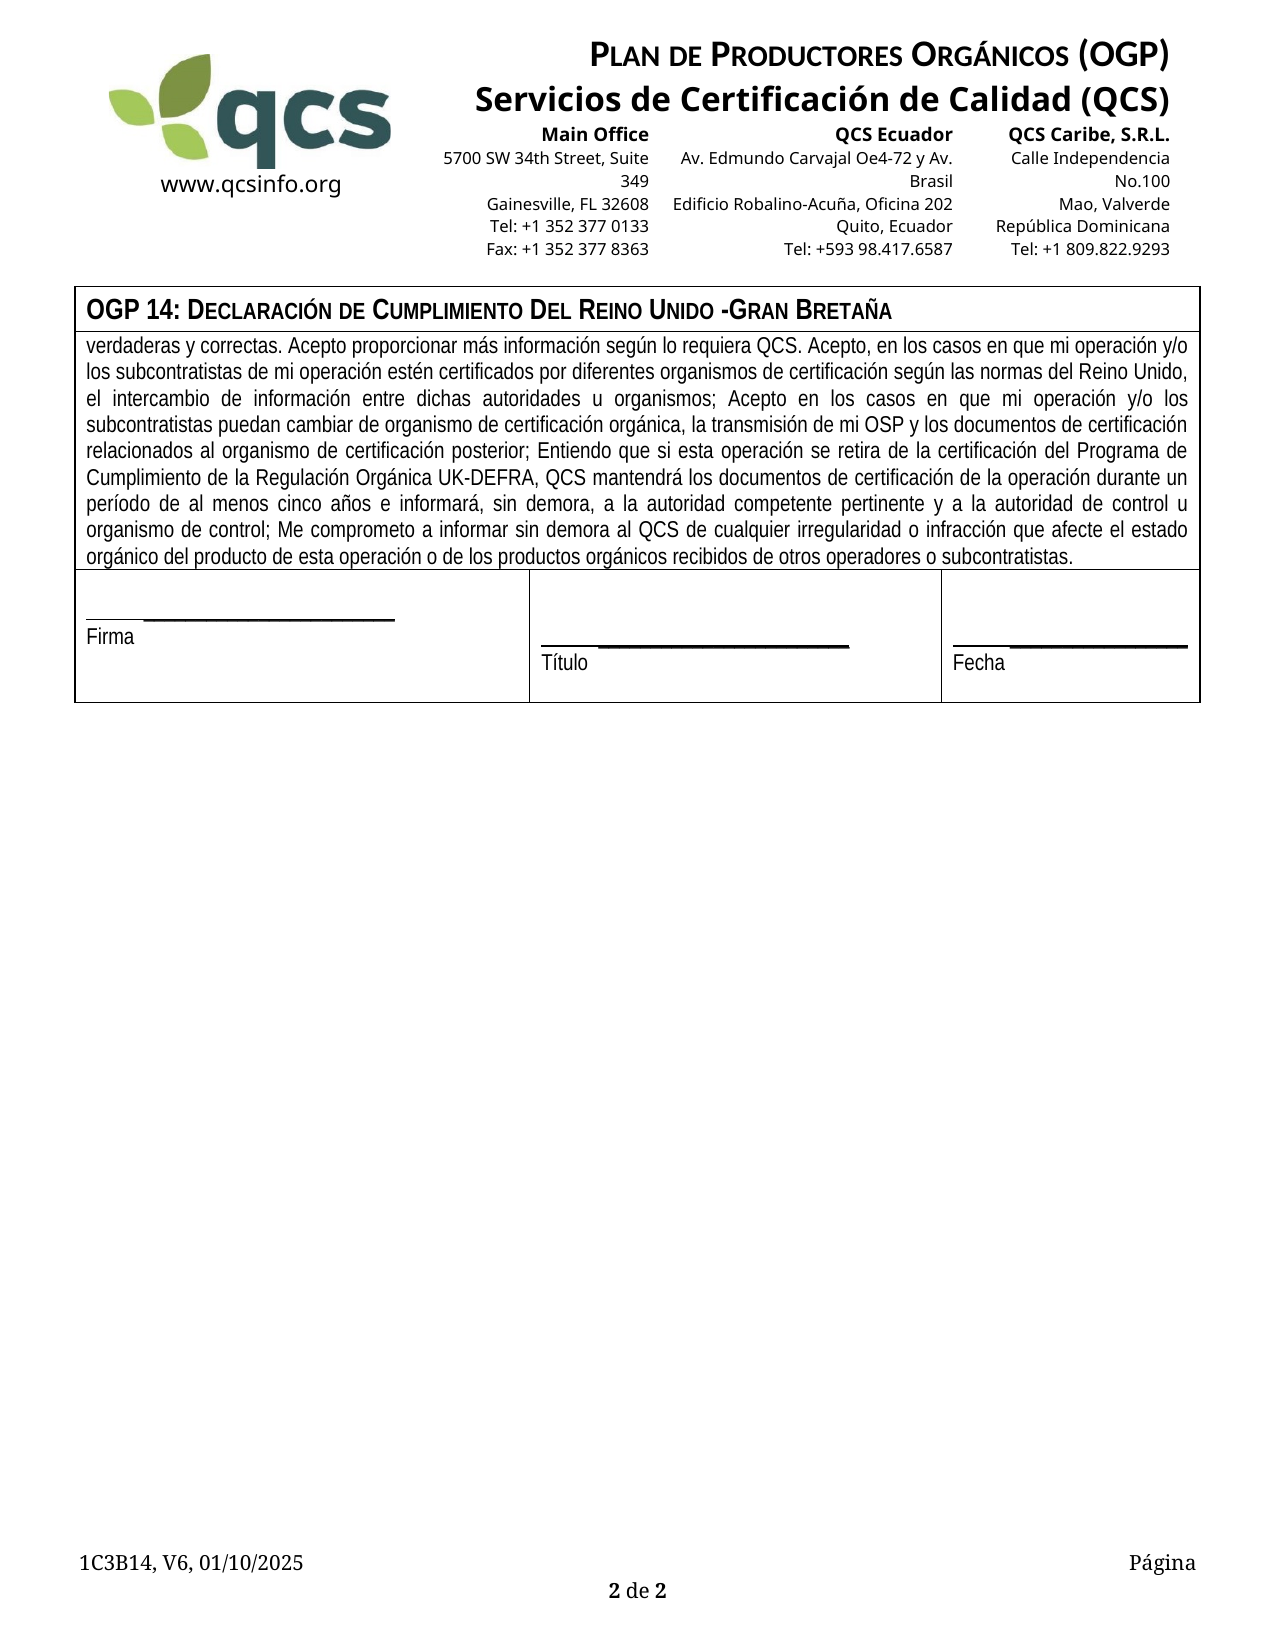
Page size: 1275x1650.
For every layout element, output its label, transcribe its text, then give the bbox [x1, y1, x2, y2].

picture [108, 54, 391, 169]
table_cell ________________________ Título [530, 570, 941, 702]
table_header OGP 14: Declaración de Cumplimiento Del Reino Unido -Gran Bretaña [76, 287, 1199, 331]
table_cell _________________ Fecha [942, 570, 1199, 702]
table_cell ________________________ Firma [76, 570, 529, 702]
